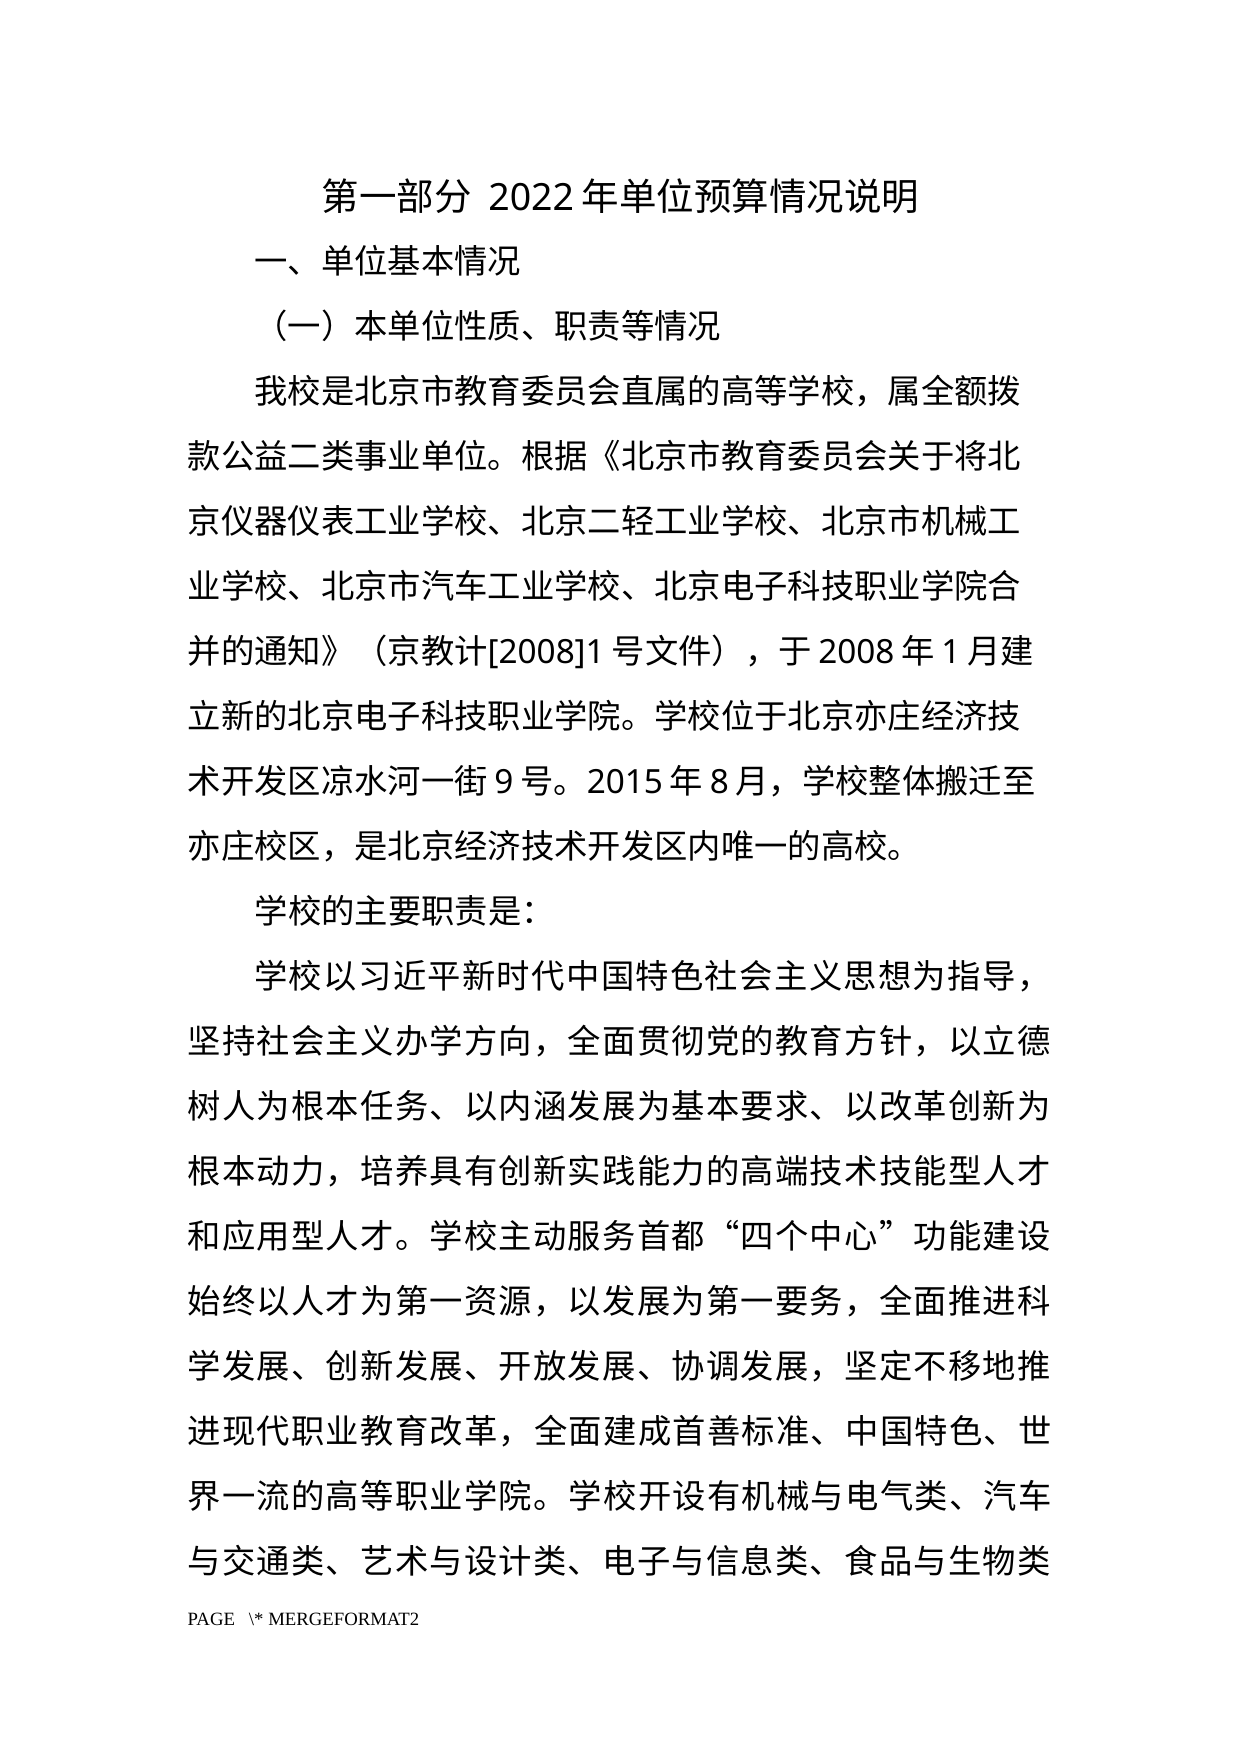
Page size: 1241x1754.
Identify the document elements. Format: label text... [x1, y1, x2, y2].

text 第一部分 2022年单位预算情况说明 [187, 162, 1053, 227]
text （一）本单位性质、职责等情况 [187, 292, 1053, 357]
text 一、单位基本情况 [187, 227, 1053, 292]
text 学校的主要职责是： [187, 877, 1053, 942]
text 我校是北京市教育委员会直属的高等学校，属全额拨款公益二类事业单位。根据《北京市教育委员会关于将北京仪器仪表工业学校、北京二轻工业学校、北京市机械工业学校、北京市汽车工业学校、北京电子科技职业学院合并的通知》（京教计[2008]1号文件），于2008年1月建立新的北京电子科技职业学院。学校位于北京亦庄经济技术开发区凉水河一街9号。2015年8月，学校整体搬迁至亦庄校区，是北京经济技术开发区内唯一的高校。 [187, 357, 1053, 877]
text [187, 942, 1053, 1592]
